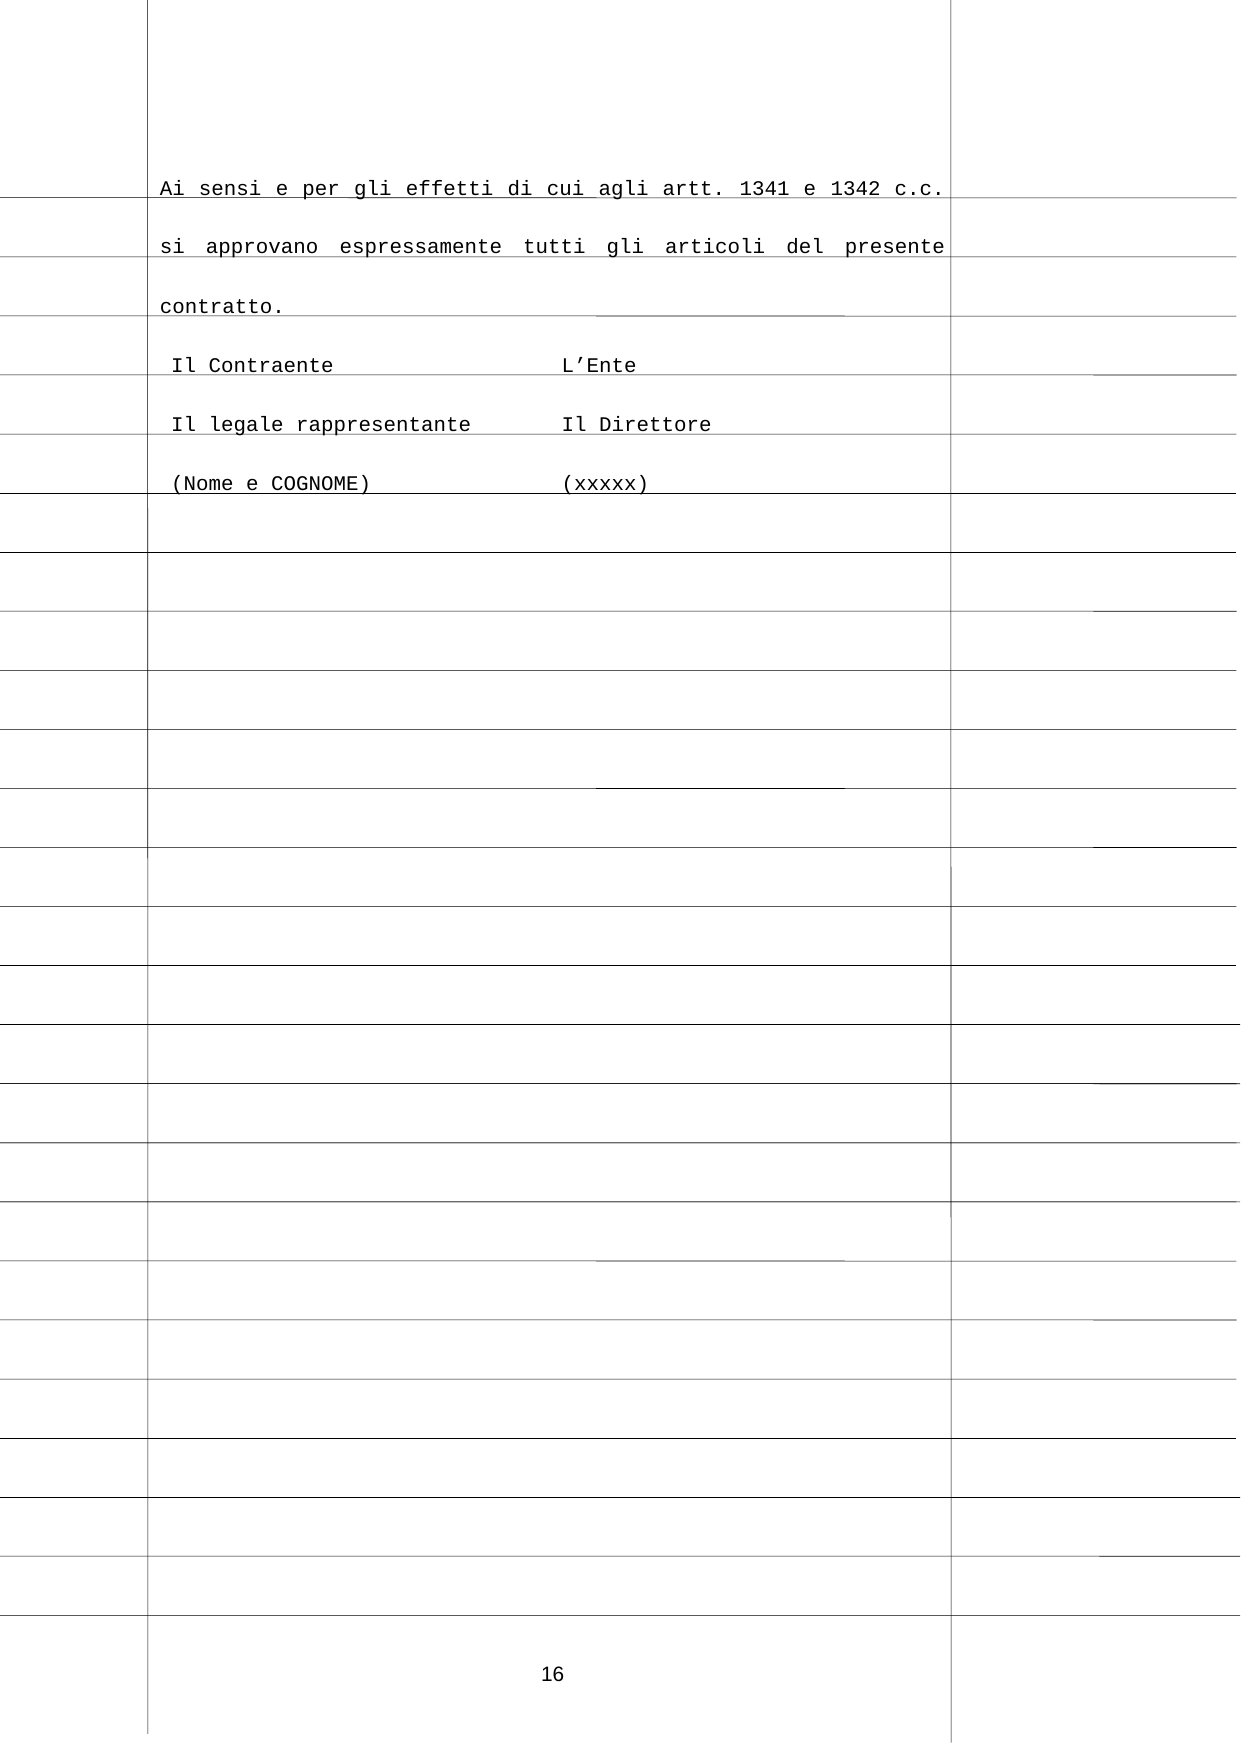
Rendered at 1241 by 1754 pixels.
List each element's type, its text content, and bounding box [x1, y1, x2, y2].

table_cell (Nome e COGNOME) [160, 443, 550, 502]
table_cell Il legale rappresentante [160, 384, 550, 443]
table_header Il Contraente [160, 325, 550, 384]
table_cell Il Direttore [550, 384, 941, 443]
table_header L’Ente [550, 325, 941, 384]
list Ai sensi e per gli effetti di cui agli artt. 1341 e 1342 c.c. si approvano espressamente tutti gli articoli del presente contratto. [159, 148, 945, 325]
table_cell (xxxxx) [550, 443, 941, 502]
